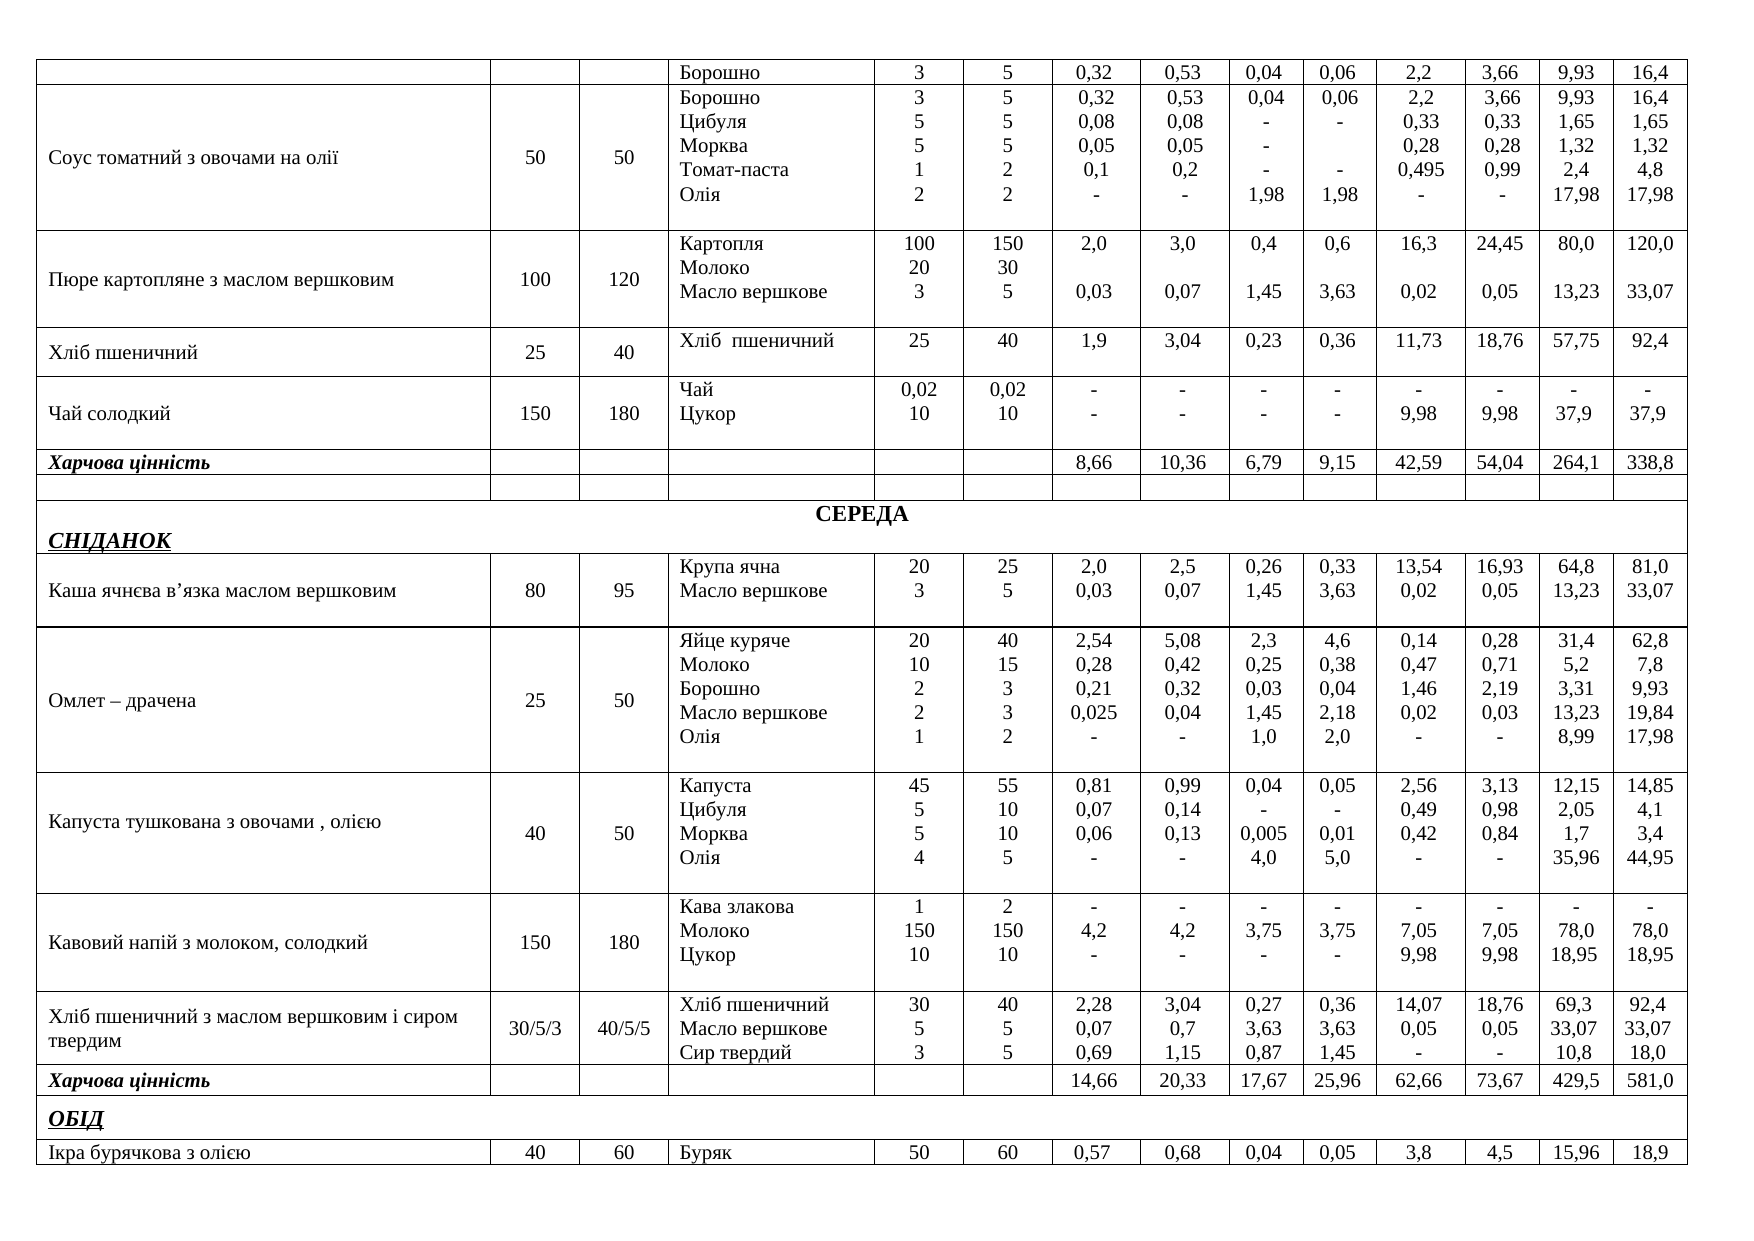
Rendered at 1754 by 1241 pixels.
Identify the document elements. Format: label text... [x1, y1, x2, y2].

table_cell 0,99 0,14 0,13 - [1141, 773, 1229, 893]
table_cell 62,8 7,8 9,93 19,84 17,98 [1614, 628, 1687, 772]
table_cell 0,06 - - 1,98 [1304, 85, 1376, 229]
table_cell - 37,9 [1540, 377, 1613, 449]
table_cell 73,67 [1466, 1065, 1539, 1095]
table_cell Яйце куряче Молоко Борошно Масло вершкове Олія [669, 628, 874, 772]
table_cell 100 [491, 231, 579, 327]
table_cell 11,73 [1377, 328, 1465, 376]
table_cell [669, 475, 874, 499]
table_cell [37, 60, 490, 84]
table_cell 0,05 - 0,01 5,0 [1304, 773, 1376, 893]
table_cell 40 [580, 328, 668, 376]
table_cell 55 10 10 5 [964, 773, 1052, 893]
table_cell 120,0 33,07 [1614, 231, 1687, 327]
table_cell [580, 1065, 668, 1095]
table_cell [1614, 60, 1687, 84]
table_cell Омлет – драчена [37, 628, 490, 772]
table_cell 0,4 1,45 [1230, 231, 1303, 327]
table_cell - - [1053, 377, 1140, 449]
table_cell 2,54 0,28 0,21 0,025 - [1053, 628, 1140, 772]
table_cell 30 5 3 [875, 992, 963, 1064]
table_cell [669, 60, 874, 84]
table_cell 80 [491, 554, 579, 626]
table_cell 0,57 0,07 0,03 - [1053, 1140, 1140, 1164]
table_cell 18,9 1,9 1,26 26,97 [1614, 1140, 1687, 1164]
table_cell - 78,0 18,95 [1540, 894, 1613, 991]
table_cell 50 [580, 628, 668, 772]
table_cell 70 [491, 60, 579, 84]
table_cell 2,28 0,07 0,69 [1053, 992, 1140, 1064]
table_cell 0,05 - - 2,97 [1304, 1140, 1376, 1164]
table_cell 9,15 [1304, 450, 1376, 474]
table_cell Картопля Молоко Масло вершкове [669, 231, 874, 327]
table_cell [1540, 475, 1613, 499]
table_cell - 4,2 - [1141, 894, 1229, 991]
table_cell 3 5 5 1 2 [875, 85, 963, 229]
table_cell 0,04 - 0,005 4,0 [1230, 773, 1303, 893]
table_cell 60 2 10 3 [964, 1140, 1052, 1164]
table_cell [491, 450, 579, 474]
table_cell [1614, 475, 1687, 499]
table_cell 25 [491, 328, 579, 376]
table_cell Кава злакова Молоко Цукор [669, 894, 874, 991]
table_cell - 3,75 - [1230, 894, 1303, 991]
table_cell Харчова цінність [37, 1065, 490, 1095]
table_cell 40 15 3 3 2 [964, 628, 1052, 772]
table_cell 4,6 0,38 0,04 2,18 2,0 [1304, 628, 1376, 772]
table_cell 2 150 10 [964, 894, 1052, 991]
table_cell 25 [875, 328, 963, 376]
table_cell - 9,98 [1466, 377, 1539, 449]
table_cell 0,14 0,47 1,46 0,02 - [1377, 628, 1465, 772]
table_cell 69,3 33,07 10,8 [1540, 992, 1613, 1064]
table_cell - 2,05 - 2,2 [1377, 60, 1465, 84]
table_cell [875, 1065, 963, 1095]
table_cell 14,07 0,05 - [1377, 992, 1465, 1064]
table_cell 24,45 0,05 [1466, 231, 1539, 327]
table_cell 81,0 33,07 [1614, 554, 1687, 626]
table_cell 0,53 0,08 0,05 0,2 - [1141, 85, 1229, 229]
table_cell 3,13 0,98 0,84 - [1466, 773, 1539, 893]
table_cell 64,8 13,23 [1540, 554, 1613, 626]
table_cell Соус томатний з овочами на олії [37, 85, 490, 229]
table_cell 31,4 5,2 3,31 13,23 8,99 [1540, 628, 1613, 772]
table_cell Харчова цінність [37, 450, 490, 474]
table_cell 16,4 1,65 1,32 4,8 17,98 [1614, 85, 1687, 229]
table_cell 150 [491, 894, 579, 991]
table_cell 3,66 0,33 0,28 0,99 - [1466, 85, 1539, 229]
table_cell 1 150 10 [875, 894, 963, 991]
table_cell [669, 1140, 874, 1164]
table_cell 0,36 [1304, 328, 1376, 376]
table_cell 0,04 - - 1,98 [1230, 1140, 1303, 1164]
table_cell 120 [580, 231, 668, 327]
table_cell 13,54 0,02 [1377, 554, 1465, 626]
table_cell СЕРЕДА СНІДАНОК [37, 501, 1687, 553]
table_cell 95 [580, 554, 668, 626]
table_cell - 37,9 [1614, 377, 1687, 449]
table_cell 0,42 0,12 5,0 0,06 [1304, 60, 1376, 84]
table_cell 45 5 5 4 [875, 773, 963, 893]
table_cell [491, 475, 579, 499]
table_cell 57,75 [1540, 328, 1613, 376]
table_cell ОБІД [37, 1096, 1687, 1139]
table_cell 0,24 0,06 3,0 0,04 [1230, 60, 1303, 84]
table_cell 25 5 [964, 554, 1052, 626]
table_cell 30/5/3 [491, 992, 579, 1064]
table_cell 6,79 [1230, 450, 1303, 474]
table_cell 92,4 33,07 18,0 [1614, 992, 1687, 1064]
table_cell 0,26 1,45 [1230, 554, 1303, 626]
table_cell 50 [491, 85, 579, 229]
table_cell 180 [580, 377, 668, 449]
table_cell 581,0 [1614, 1065, 1687, 1095]
table_cell - 7,05 9,98 [1377, 894, 1465, 991]
table_cell - 7,05 9,98 [1466, 894, 1539, 991]
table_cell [1540, 1140, 1613, 1164]
table_cell [491, 1065, 579, 1095]
table_cell Кавовий напій з молоком, солодкий [37, 894, 490, 991]
table_cell 16,3 0,02 [1377, 231, 1465, 327]
table_cell [669, 450, 874, 474]
table_cell 0,81 0,07 0,06 - [1053, 773, 1140, 893]
table_cell [964, 475, 1052, 499]
table_cell 18,76 [1466, 328, 1539, 376]
table_cell [1377, 475, 1465, 499]
table_cell Хліб пшеничний з маслом вершковим і сиром твердим [37, 992, 490, 1064]
table_cell 20 3 [875, 554, 963, 626]
table_cell 180 [580, 894, 668, 991]
table_cell 3,04 [1141, 328, 1229, 376]
table_cell 14,85 4,1 3,4 44,95 [1614, 773, 1687, 893]
table_cell [1053, 475, 1140, 499]
table_cell 3,8 0,22 0,12 - [1377, 1140, 1465, 1164]
table_cell Капуста тушкована з овочами , олією [37, 773, 490, 893]
table_cell 2,2 0,33 0,28 0,495 - [1377, 85, 1465, 229]
table_cell 0,23 [1230, 328, 1303, 376]
table_cell Капуста Цибуля Морква Олія [669, 773, 874, 893]
table_cell 50 1 5 2 [875, 1140, 963, 1164]
table_cell Хліб пшеничний Масло вершкове Сир твердий [669, 992, 874, 1064]
table_cell 0,36 3,63 1,45 [1304, 992, 1376, 1064]
table_cell 11,2 0,66 - 0,53 [1141, 60, 1229, 84]
table_cell 40 [491, 773, 579, 893]
table_cell [580, 475, 668, 499]
table_cell 3,04 0,7 1,15 [1141, 992, 1229, 1064]
table_cell 0,33 3,63 [1304, 554, 1376, 626]
table_cell 17,67 [1230, 1065, 1303, 1095]
table_cell 12,15 2,05 1,7 35,96 [1540, 773, 1613, 893]
table_cell [875, 475, 963, 499]
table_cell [1540, 60, 1613, 84]
table_cell [669, 1065, 874, 1095]
table_cell Чай солодкий [37, 377, 490, 449]
table_cell 9,93 1,65 1,32 2,4 17,98 [1540, 85, 1613, 229]
table_cell - - [1141, 377, 1229, 449]
table_cell [964, 450, 1052, 474]
table_cell 50 [580, 773, 668, 893]
table_cell [1230, 475, 1303, 499]
table_cell 0,02 10 [964, 377, 1052, 449]
table_cell 10,36 [1141, 450, 1229, 474]
table_cell - 4,2 - [1053, 894, 1140, 991]
table_cell - - [1304, 377, 1376, 449]
table_cell 40/5/5 [580, 992, 668, 1064]
table_cell 338,8 [1614, 450, 1687, 474]
table_cell Хліб пшеничний [669, 328, 874, 376]
table_cell 16,93 0,05 [1466, 554, 1539, 626]
table_cell - 4,11 - 3,66 [1466, 60, 1539, 84]
table_cell 60 [580, 1140, 668, 1164]
table_cell 50 [580, 85, 668, 229]
table_cell 2,3 0,25 0,03 1,45 1,0 [1230, 628, 1303, 772]
table_cell 0,32 0,08 0,05 0,1 - [1053, 85, 1140, 229]
table_cell 20,33 [1141, 1065, 1229, 1095]
table_cell 14,66 [1053, 1065, 1140, 1095]
table_cell - 3,75 - [1304, 894, 1376, 991]
table_cell 2,56 0,49 0,42 - [1377, 773, 1465, 893]
table_cell 40 5 5 [964, 992, 1052, 1064]
table_cell Хліб пшеничний [37, 328, 490, 376]
table_cell 0,02 10 [875, 377, 963, 449]
table_cell 54,04 [1466, 450, 1539, 474]
table_cell [964, 1065, 1052, 1095]
table_cell 20 10 2 2 1 [875, 628, 963, 772]
table_cell 0,6 3,63 [1304, 231, 1376, 327]
table_cell 100 20 3 [875, 231, 963, 327]
table_cell 1,9 [1053, 328, 1140, 376]
table_cell 25 [491, 628, 579, 772]
table_cell Крупа ячна Масло вершкове [669, 554, 874, 626]
table_cell [1141, 475, 1229, 499]
table_cell Пюре картопляне з маслом вершковим [37, 231, 490, 327]
table_cell 0,28 0,71 2,19 0,03 - [1466, 628, 1539, 772]
table_cell 2,0 0,03 [1053, 554, 1140, 626]
table_cell 2,5 0,07 [1141, 554, 1229, 626]
table_cell 40 5 3 3 [875, 60, 963, 84]
table_cell 0,27 3,63 0,87 [1230, 992, 1303, 1064]
table_cell 0,04 - - - 1,98 [1230, 85, 1303, 229]
table_cell 150 [491, 377, 579, 449]
table_cell 150 30 5 [964, 231, 1052, 327]
table_cell - - [1230, 377, 1303, 449]
table_cell 62,66 [1377, 1065, 1465, 1095]
table_cell - 9,98 [1377, 377, 1465, 449]
table_cell 5,08 0,42 0,32 0,04 - [1141, 628, 1229, 772]
table_cell 25,96 [1304, 1065, 1376, 1095]
table_cell 6,4 0,33 - 0,32 [1053, 60, 1140, 84]
table_cell [1304, 475, 1376, 499]
table_cell 70 10 5 5 [964, 60, 1052, 84]
table_cell 80,0 13,23 [1540, 231, 1613, 327]
table_cell 40 [964, 328, 1052, 376]
table_cell [1466, 475, 1539, 499]
table_cell 40 [491, 1140, 579, 1164]
table_cell 85 [580, 60, 668, 84]
table_cell 92,4 [1614, 328, 1687, 376]
table_cell 18,76 0,05 - [1466, 992, 1539, 1064]
table_cell [37, 475, 490, 499]
table_cell 0,68 0,14 0,07 - [1141, 1140, 1229, 1164]
table_cell - 78,0 18,95 [1614, 894, 1687, 991]
table_cell 42,59 [1377, 450, 1465, 474]
table_cell 429,5 [1540, 1065, 1613, 1095]
table_cell 8,66 [1053, 450, 1140, 474]
table_cell 2,0 0,03 [1053, 231, 1140, 327]
table_cell [580, 450, 668, 474]
table_cell 264,1 [1540, 450, 1613, 474]
table_cell 5 5 5 2 2 [964, 85, 1052, 229]
table_cell [875, 450, 963, 474]
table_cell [37, 1140, 490, 1164]
table_cell Чай Цукор [669, 377, 874, 449]
table_cell Борошно Цибуля Морква Томат-паста Олія [669, 85, 874, 229]
table_cell Каша ячнєва в’язка маслом вершковим [37, 554, 490, 626]
table_cell 3,0 0,07 [1141, 231, 1229, 327]
table_cell 4,5 0,44 0,23 - [1466, 1140, 1539, 1164]
